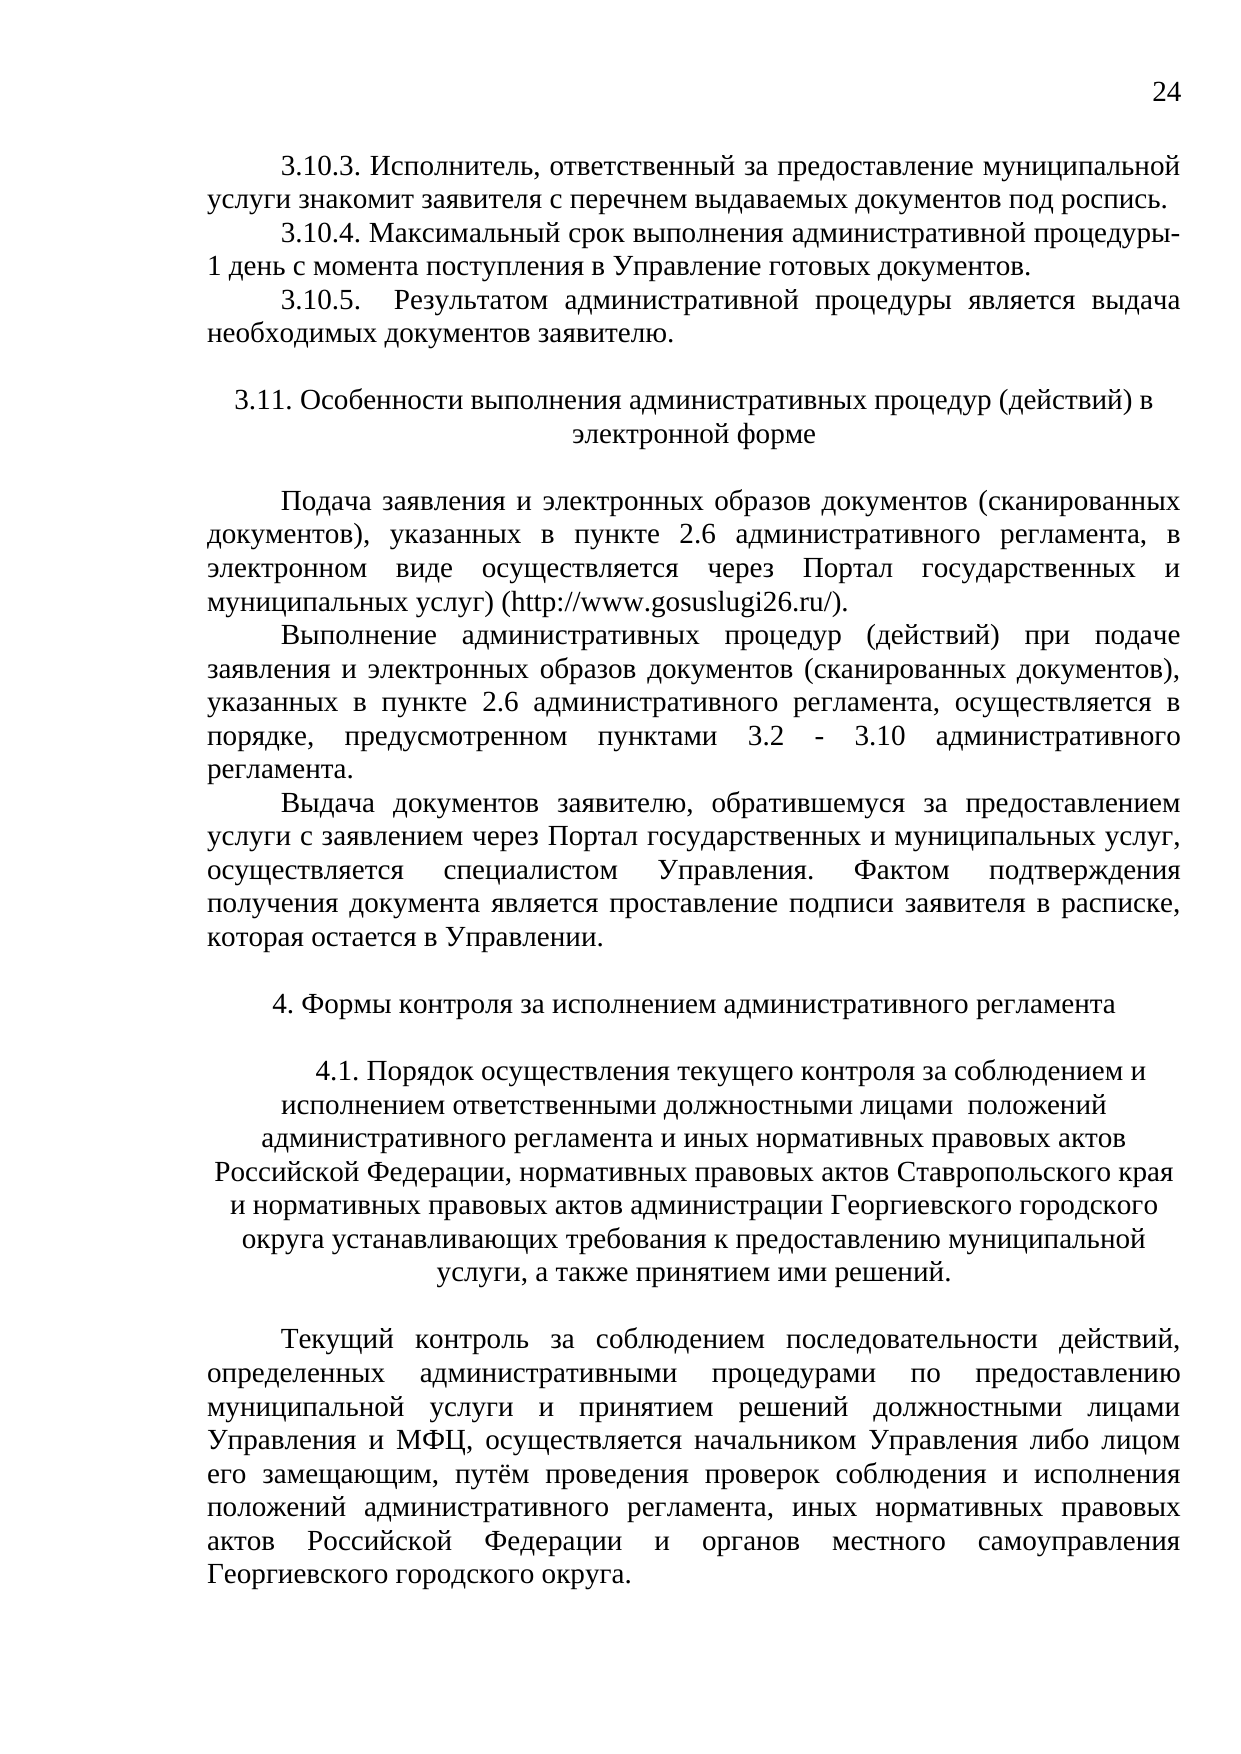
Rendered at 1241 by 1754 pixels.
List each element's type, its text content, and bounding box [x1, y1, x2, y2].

text Выполнение административных процедур (действий) при подаче заявления и электронных образов документов (сканированных документов), указанных в пункте 2.6 административного регламента, осуществляется в порядке, предусмотренном пунктами 3.2 - 3.10 административного регламента. [207, 617, 1181, 785]
text 4.1. Порядок осуществления текущего контроля за соблюдением и исполнением ответственными должностными лицами положений административного регламента и иных нормативных правовых актов Российской Федерации, нормативных правовых актов Ставропольского края и нормативных правовых актов администрации Георгиевского городского округа устанавливающих требования к предоставлению муниципальной услуги, а также принятием ими решений. [207, 1053, 1181, 1288]
text Текущий контроль за соблюдением последовательности действий, определенных административными процедурами по предоставлению муниципальной услуги и принятием решений должностными лицами Управления и МФЦ, осуществляется начальником Управления либо лицом его замещающим, путём проведения проверок соблюдения и исполнения положений административного регламента, иных нормативных правовых актов Российской Федерации и органов местного самоуправления Георгиевского городского округа. [207, 1322, 1181, 1590]
text Подача заявления и электронных образов документов (сканированных документов), указанных в пункте 2.6 административного регламента, в электронном виде осуществляется через Портал государственных и муниципальных услуг) (http://www.gosuslugi26.ru/). [207, 483, 1181, 617]
text Выдача документов заявителю, обратившемуся за предоставлением услуги с заявлением через Портал государственных и муниципальных услуг, осуществляется специалистом Управления. Фактом подтверждения получения документа является проставление подписи заявителя в расписке, которая остается в Управлении. [207, 785, 1181, 953]
text 3.10.3. Исполнитель, ответственный за предоставление муниципальной услуги знакомит заявителя с перечнем выдаваемых документов под роспись. [207, 148, 1181, 215]
text 3.10.5. Результатом административной процедуры является выдача необходимых документов заявителю. [207, 282, 1181, 349]
text 3.10.4. Максимальный срок выполнения административной процедуры- 1 день с момента поступления в Управление готовых документов. [207, 215, 1181, 282]
text 3.11. Особенности выполнения административных процедур (действий) в электронной форме [207, 382, 1181, 449]
text 4. Формы контроля за исполнением административного регламента [207, 986, 1181, 1020]
